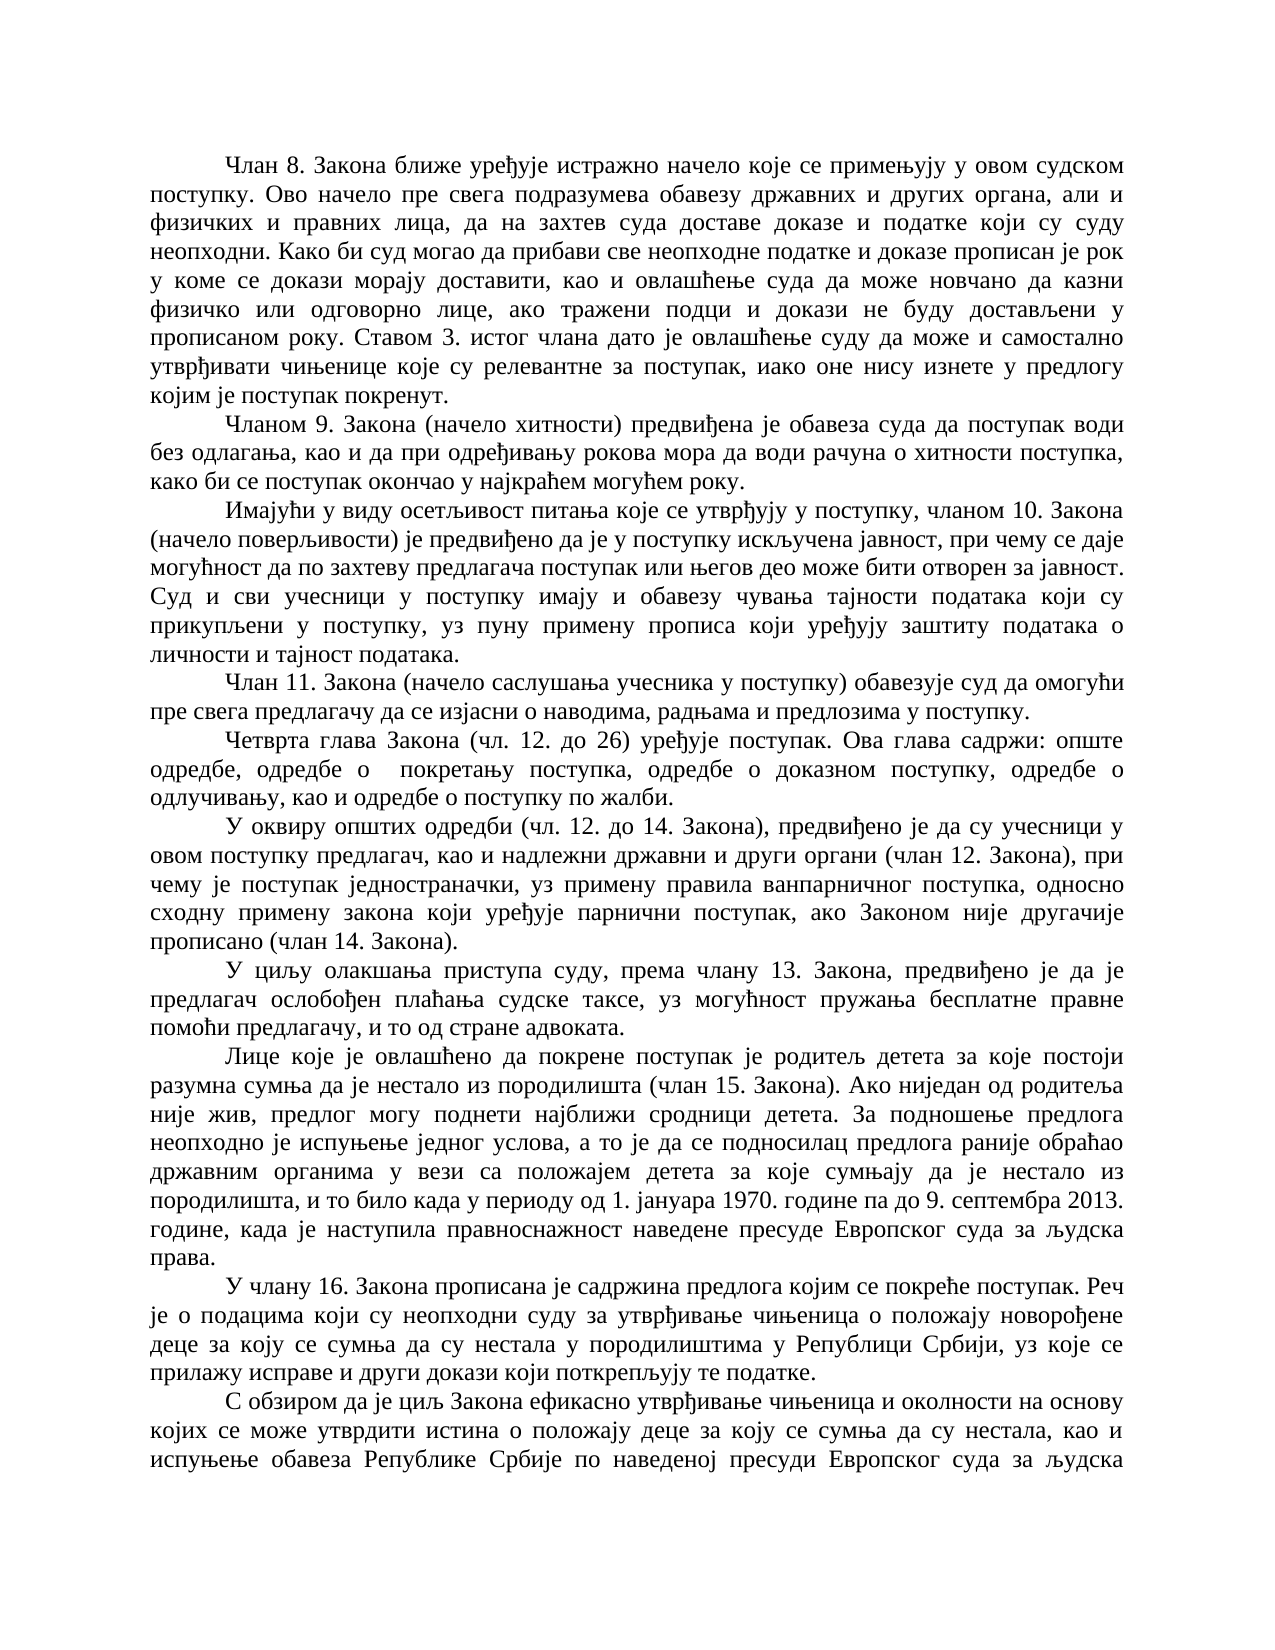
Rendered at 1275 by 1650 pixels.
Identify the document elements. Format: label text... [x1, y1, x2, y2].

text Четврта глава Закона (чл. 12. до 26) уређује поступак. Ова глава садржи: опште одредбе, одредбе о покретању поступка, одредбе о доказном поступку, одредбе о одлучивању, као и одредбе о поступку по жалби. [150, 725, 1125, 811]
text Чланом 9. Закона (начело хитности) предвиђена је обавеза суда да поступак води без одлагања, као и да при одређивању рокова мора да води рачуна о хитности поступка, како би се поступак окончао у најкраћем могућем року. [150, 409, 1125, 495]
text Имајући у виду осетљивост питања које се утврђују у поступку, чланом 10. Закона (начело поверљивости) је предвиђено да је у поступку искључена јавност, при чему се даје могућност да по захтеву предлагача поступак или његов део може бити отворен за јавност. Суд и сви учесници у поступку имају и обавезу чувања тајности података који су прикупљени у поступку, уз пуну примену прописа који уређују заштиту података о личности и тајност података. [150, 495, 1125, 667]
text Лице које је овлашћено да покрене поступак је родитељ детета за које постоји разумна сумња да је нестало из породилишта (члан 15. Закона). Ако ниједан од родитеља није жив, предлог могу поднети најближи сродници детета. За подношење предлога неопходно је испуњење једног услова, а то је да се подносилац предлога раније обраћао државним органима у вези са положајем детета за које сумњају да је нестало из породилишта, и то било када у периоду од 1. јануара 1970. године па до 9. септембра 2013. године, када је наступила правноснажност наведене пресуде Европског суда за људска права. [150, 1041, 1125, 1271]
text Члан 11. Закона (начело саслушања учесника у поступку) обавезује суд да омогући пре свега предлагачу да се изјасни о наводима, радњама и предлозима у поступку. [150, 667, 1125, 725]
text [150, 1386, 1125, 1472]
text У члану 16. Закона прописана је садржина предлога којим се покреће поступак. Реч је о подацима који су неопходни суду за утврђивање чињеница о положају новорођене деце за коју се сумња да су нестала у породилиштима у Републици Србији, уз које се прилажу исправе и други докази који поткрепљују те податке. [150, 1271, 1125, 1386]
text У оквиру општих одредби (чл. 12. до 14. Закона), предвиђено је да су учесници у овом поступку предлагач, као и надлежни државни и други органи (члан 12. Закона), при чему је поступак једностраначки, уз примену правила ванпарничног поступка, односно сходну примену закона који уређује парнични поступак, ако Законом није другачије прописано (члан 14. Закона). [150, 811, 1125, 955]
text Члан 8. Закона ближе уређује истражно начело које се примењују у овом судском поступку. Ово начело пре свега подразумева обавезу државних и других органа, али и физичких и правних лица, да на захтев суда доставе доказе и податке који су суду неопходни. Како би суд могао да прибави све неопходне податке и доказе прописан је рок у коме се докази морају доставити, као и овлашћење суда да може новчано да казни физичко или одговорно лице, ако тражени подци и докази не буду достављени у прописаном року. Ставом 3. истог члана дато је овлашћење суду да може и самостално утврђивати чињенице које су релевантне за поступак, иако оне нису изнете у предлогу којим је поступак покренут. [150, 150, 1125, 409]
text У циљу олакшања приступа суду, према члану 13. Закона, предвиђено је да је предлагач ослобођен плаћања судске таксе, уз могућност пружања бесплатне правне помоћи предлагачу, и то од стране адвоката. [150, 955, 1125, 1041]
